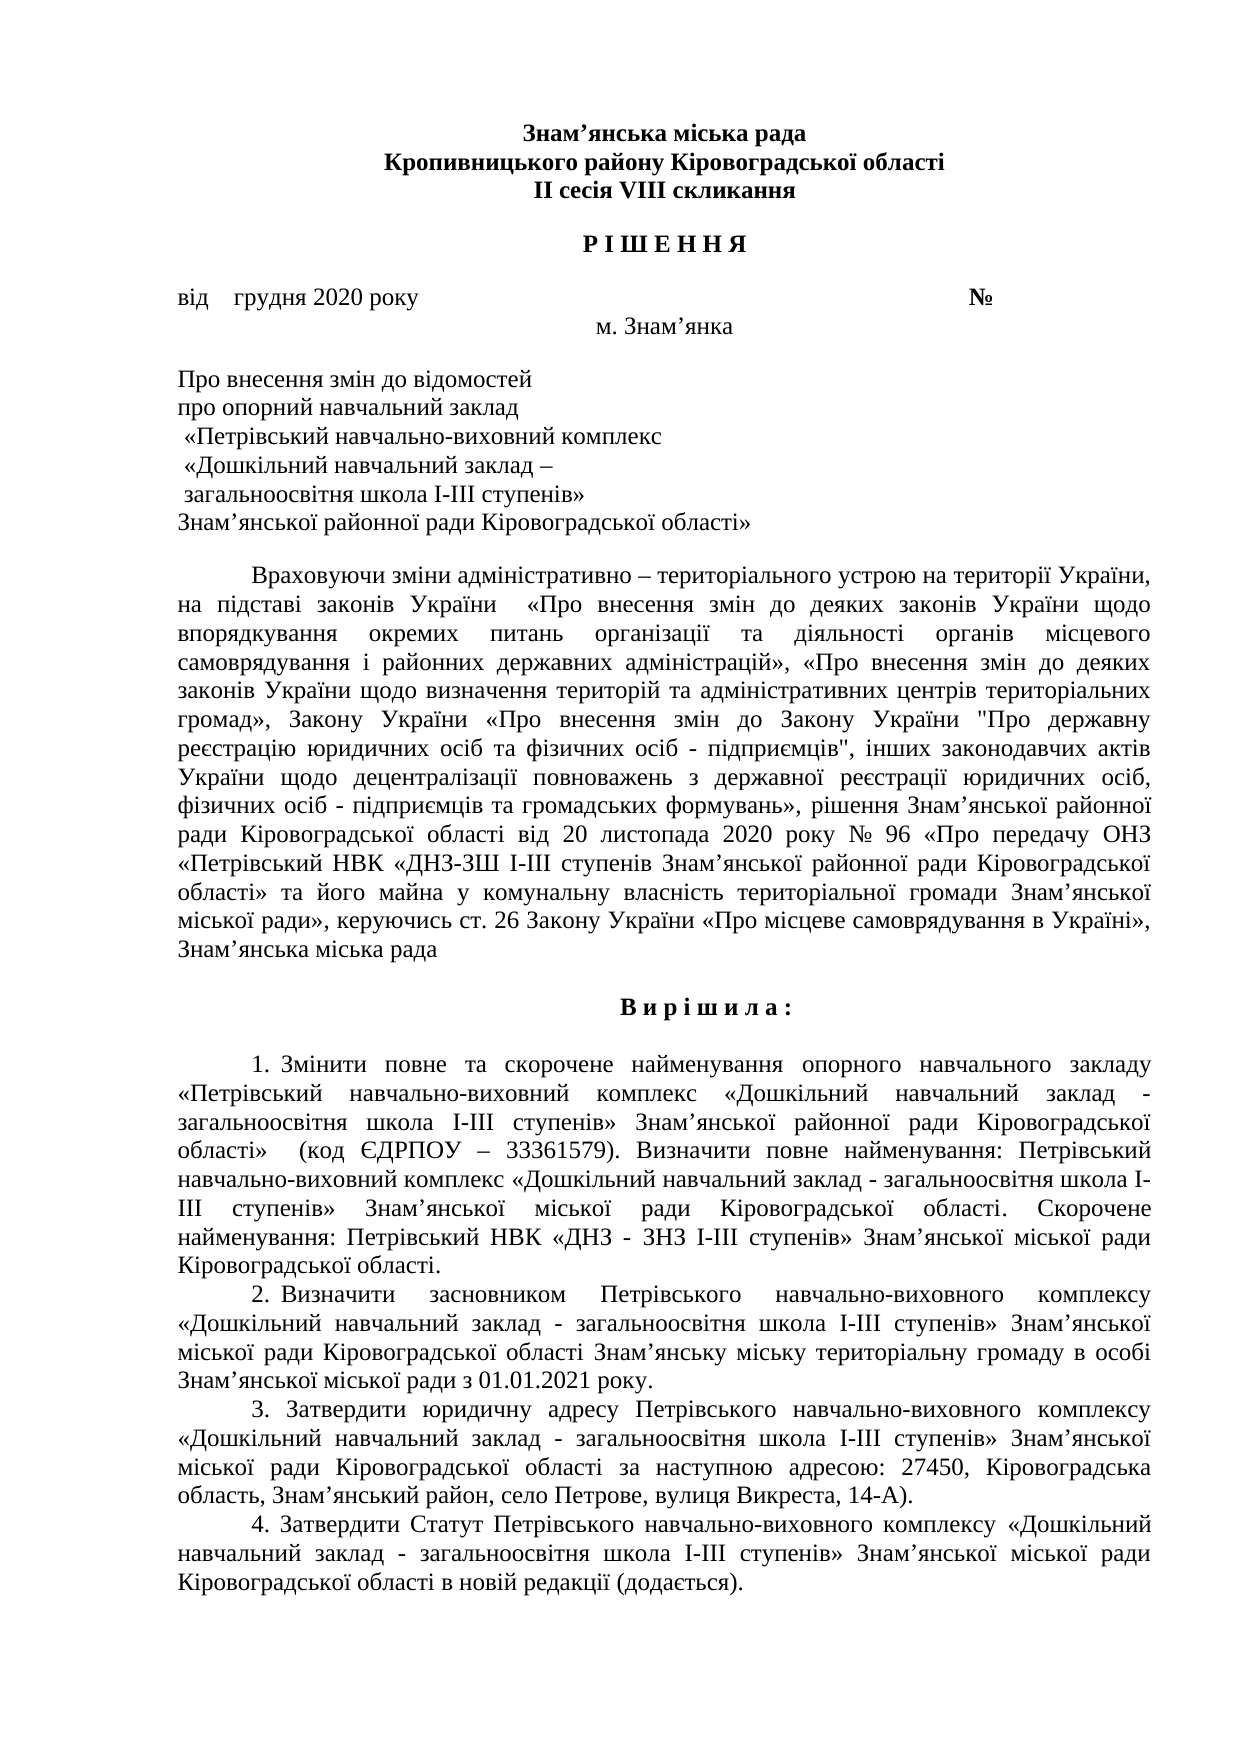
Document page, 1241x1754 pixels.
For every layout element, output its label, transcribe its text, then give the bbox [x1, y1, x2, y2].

text Знам’янська міська рада [177, 118, 1152, 147]
text «Дошкільний навчальний заклад – [177, 450, 1152, 479]
text від грудня 2020 року № [177, 282, 1152, 311]
text Про внесення змін до відомостей [177, 364, 1152, 392]
text загальноосвітня школа І-ІІІ ступенів» [177, 479, 1152, 507]
text IІ сесія VIII скликання [177, 176, 1152, 204]
text м. Знам’янка [177, 311, 1152, 340]
text 3. Затвердити юридичну адресу Петрівського навчально-виховного комплексу «Дошкільний навчальний заклад - загальноосвітня школа І-ІІІ ступенів» Знам’янської міської ради Кіровоградської області за наступною адресою: 27450, Кіровоградська область, Знам’янський район, село Петрове, вулиця Викреста, 14-А). [177, 1394, 1152, 1509]
text Враховуючи зміни адміністративно – територіального устрою на території України, на підставі законів України «Про внесення змін до деяких законів України щодо впорядкування окремих питань організації та діяльності органів місцевого самоврядування і районних державних адміністрацій», «Про внесення змін до деяких законів України щодо визначення територій та адміністративних центрів територіальних громад», Закону України «Про внесення змін до Закону України "Про державну реєстрацію юридичних осіб та фізичних осіб - підприємців", інших законодавчих актів України щодо децентралізації повноважень з державної реєстрації юридичних осіб, фізичних осіб - підприємців та громадських формувань», рішення Знам’янської районної ради Кіровоградської області від 20 листопада 2020 року № 96 «Про передачу ОНЗ «Петрівський НВК «ДНЗ-ЗШ І-ІІІ ступенів Знам’янської районної ради Кіровоградської області» та його майна у комунальну власність територіальної громади Знам’янської міської ради», керуючись ст. 26 Закону України «Про місцеве самоврядування в Україні», Знам’янська міська рада [177, 790, 1152, 963]
text «Петрівський навчально-виховний комплекс [177, 421, 1152, 450]
list Визначити засновником Петрівського навчально-виховного комплексу «Дошкільний навчальний заклад - загальноосвітня школа І-ІІІ ступенів» Знам’янської міської ради Кіровоградської області Знам’янську міську територіальну громаду в особі Знам’янської міської ради з 01.01.2021 року. [177, 1279, 1152, 1394]
text Кропивницького району Кіровоградської області [177, 147, 1152, 176]
text В и р і ш и л а : [177, 992, 1152, 1020]
text про опорний навчальний заклад [177, 392, 1152, 421]
subtitle Р І Ш Е Н Н Я [177, 229, 1152, 258]
text Знам’янської районної ради Кіровоградської області» [177, 507, 1152, 536]
text 4. Затвердити Статут Петрівського навчально-виховного комплексу «Дошкільний навчальний заклад - загальноосвітня школа І-ІІІ ступенів» Знам’янської міської ради Кіровоградської області в новій редакції (додається). [177, 1509, 1152, 1595]
text Враховуючи зміни адміністративно – територіального устрою на території України, на підставі законів України «Про внесення змін до деяких законів України щодо впорядкування окремих питань організації та діяльності органів місцевого самоврядування і районних державних адміністрацій», «Про внесення змін до деяких законів України щодо визначення територій та адміністративних центрів територіальних громад», Закону України «Про внесення змін до Закону України "Про державну реєстрацію юридичних осіб та фізичних осіб - підприємців", інших законодавчих актів України щодо децентралізації повноважень з державної реєстрації юридичних осіб, фізичних осіб - підприємців та громадських формувань», рішення Знам’янської районної ради Кіровоградської області від 20 листопада 2020 року № 96 «Про передачу ОНЗ «Петрівський НВК «ДНЗ-ЗШ І-ІІІ ступенів Знам’янської районної ради Кіровоградської області» та його майна у комунальну власність територіальної громади Знам’янської міської ради», керуючись ст. 26 Закону України «Про місцеве самоврядування в Україні», Знам’янська міська рада [177, 560, 1152, 733]
list Змінити повне та скорочене найменування опорного навчального закладу «Петрівський навчально-виховний комплекс «Дошкільний навчальний заклад - загальноосвітня школа І-ІІІ ступенів» Знам’янської районної ради Кіровоградської області» (код ЄДРПОУ – 33361579). Визначити повне найменування: Петрівський навчально-виховний комплекс «Дошкільний навчальний заклад - загальноосвітня школа І-ІІІ ступенів» Знам’янської міської ради Кіровоградської області. Скорочене найменування: Петрівський НВК «ДНЗ - ЗНЗ І-ІІІ ступенів» Знам’янської міської ради Кіровоградської області. [177, 1049, 1152, 1279]
